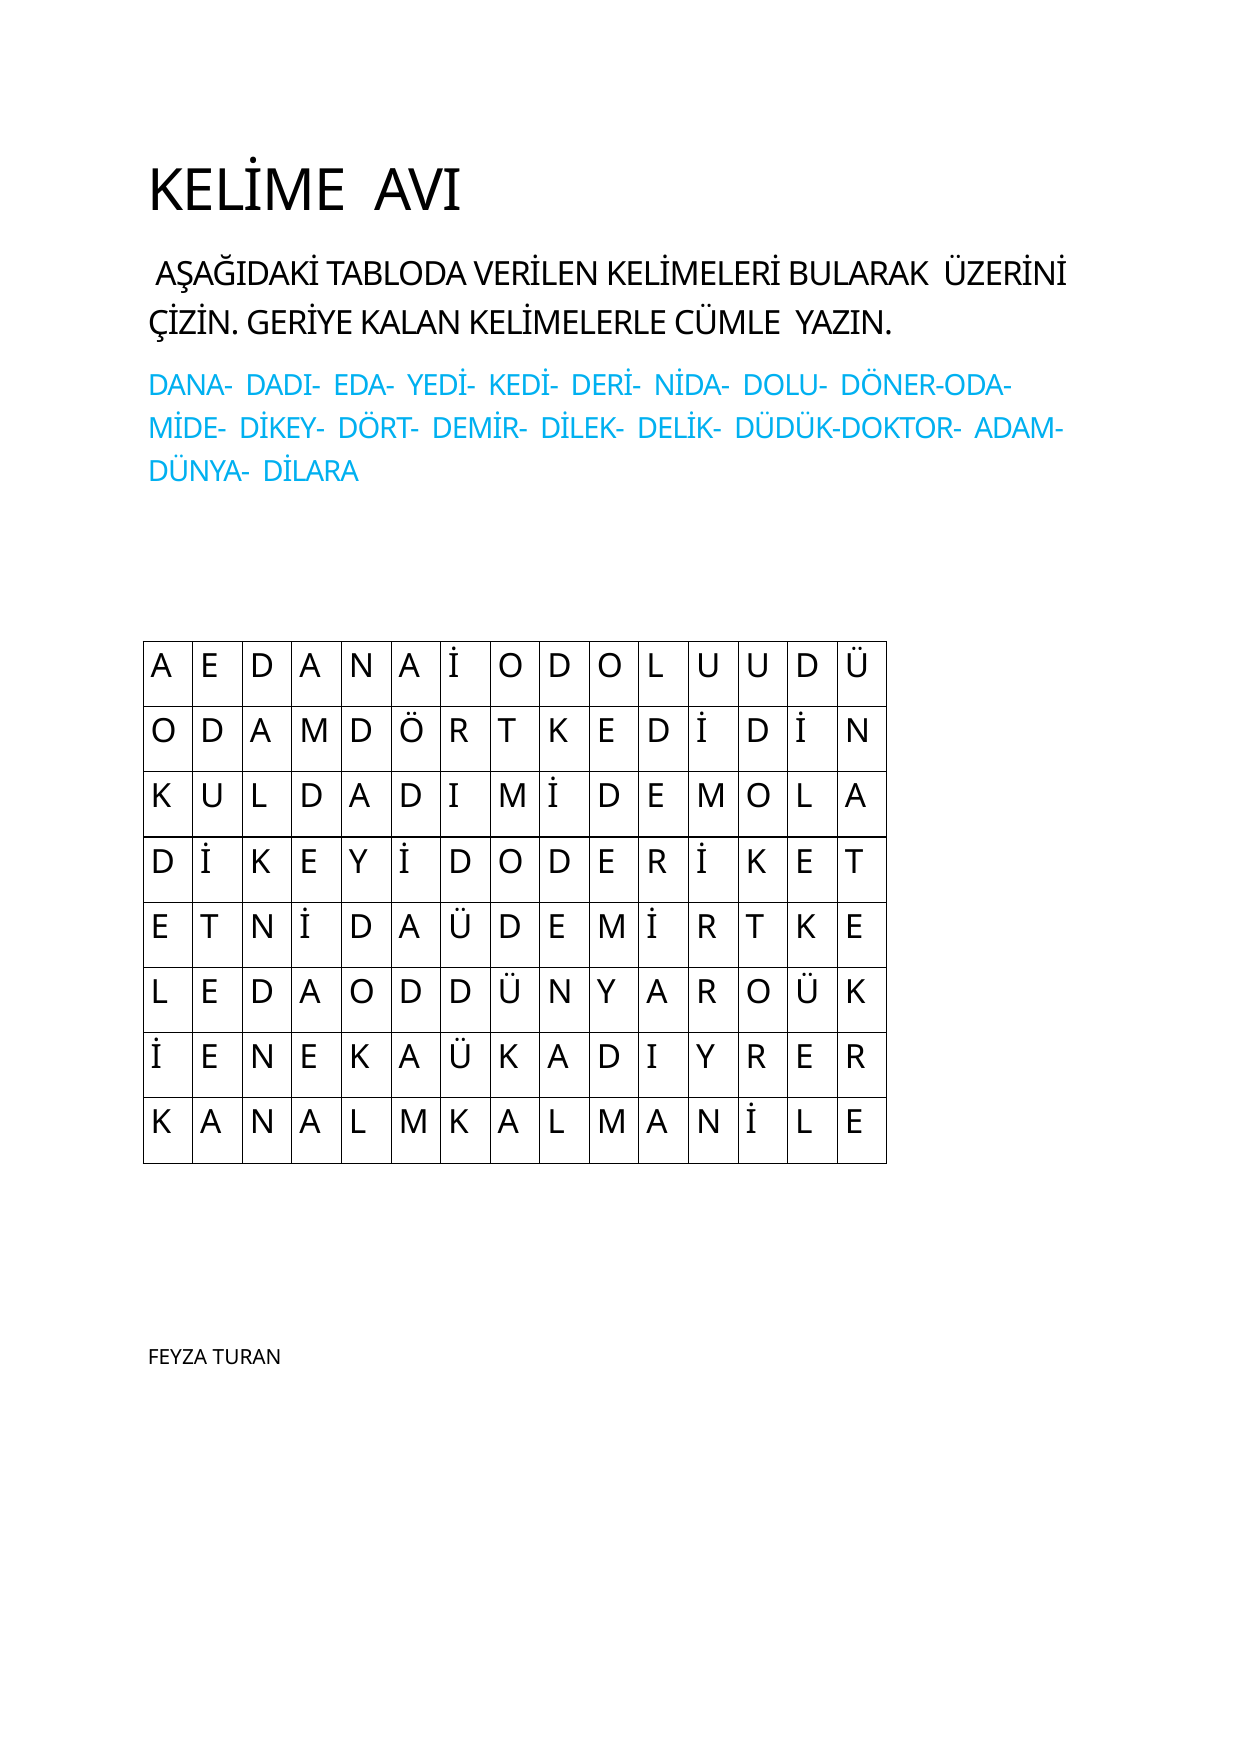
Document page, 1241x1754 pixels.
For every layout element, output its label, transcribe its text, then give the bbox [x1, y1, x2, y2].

table_cell D [392, 772, 440, 836]
table_cell Y [689, 1033, 738, 1097]
table_cell D [441, 838, 490, 902]
table_cell N [540, 968, 589, 1032]
table_cell K [491, 1033, 539, 1097]
table_cell A [540, 1033, 589, 1097]
table_cell M [392, 1098, 440, 1162]
table_cell E [292, 838, 341, 902]
table_cell İ [540, 772, 589, 836]
table_cell K [788, 903, 837, 967]
table_cell R [689, 903, 738, 967]
text AŞAĞIDAKİ TABLODA VERİLEN KELİMELERİ BULARAK ÜZERİNİ ÇİZİN. GERİYE KALAN KELİMELERLE CÜMLE YAZIN. [148, 250, 1093, 344]
table_header A [392, 642, 440, 706]
table_cell K [243, 838, 291, 902]
table_cell O [342, 968, 391, 1032]
table_cell D [590, 772, 638, 836]
table_cell E [590, 838, 638, 902]
table_cell D [392, 968, 440, 1032]
table_cell Ü [441, 1033, 490, 1097]
table_cell L [788, 1098, 837, 1162]
table_cell T [838, 838, 886, 902]
table_cell A [243, 707, 291, 771]
table_cell E [590, 707, 638, 771]
table_header Ü [838, 642, 886, 706]
table_cell E [193, 1033, 242, 1097]
table_header İ [441, 642, 490, 706]
table_cell İ [292, 903, 341, 967]
table_cell L [540, 1098, 589, 1162]
table_cell A [292, 1098, 341, 1162]
table_cell A [639, 968, 688, 1032]
table_cell İ [689, 707, 738, 771]
table_cell D [639, 707, 688, 771]
table_cell N [243, 903, 291, 967]
table_cell O [491, 838, 539, 902]
table_cell E [540, 903, 589, 967]
table_header O [590, 642, 638, 706]
table_cell N [243, 1033, 291, 1097]
table_header U [739, 642, 787, 706]
table_cell R [838, 1033, 886, 1097]
table_cell D [193, 707, 242, 771]
table_header N [342, 642, 391, 706]
table_cell K [144, 1098, 192, 1162]
table_cell D [739, 707, 787, 771]
table_cell M [689, 772, 738, 836]
table_cell K [838, 968, 886, 1032]
table_cell R [639, 838, 688, 902]
table_cell D [342, 903, 391, 967]
table_cell T [193, 903, 242, 967]
table_cell E [788, 1033, 837, 1097]
table_cell Ö [392, 707, 440, 771]
table_cell M [491, 772, 539, 836]
table_header L [639, 642, 688, 706]
table_cell K [144, 772, 192, 836]
table_cell D [243, 968, 291, 1032]
table_cell U [193, 772, 242, 836]
table_cell D [590, 1033, 638, 1097]
table_header U [689, 642, 738, 706]
table_cell D [491, 903, 539, 967]
table_cell E [838, 1098, 886, 1162]
text KELİME AVI [148, 148, 1093, 227]
table_cell İ [639, 903, 688, 967]
table_cell İ [392, 838, 440, 902]
table_cell I [441, 772, 490, 836]
table_cell K [739, 838, 787, 902]
table_cell Y [342, 838, 391, 902]
table_cell İ [144, 1033, 192, 1097]
table_cell A [838, 772, 886, 836]
table_cell O [739, 772, 787, 836]
table_cell E [193, 968, 242, 1032]
table_cell O [739, 968, 787, 1032]
table_cell M [590, 1098, 638, 1162]
table_cell T [739, 903, 787, 967]
table_cell İ [788, 707, 837, 771]
table_header D [540, 642, 589, 706]
table_cell E [838, 903, 886, 967]
table_cell A [342, 772, 391, 836]
table_cell L [144, 968, 192, 1032]
table_cell K [342, 1033, 391, 1097]
table_cell D [342, 707, 391, 771]
table_cell N [838, 707, 886, 771]
table_cell İ [193, 838, 242, 902]
table_header E [193, 642, 242, 706]
table_cell A [639, 1098, 688, 1162]
table_header A [292, 642, 341, 706]
table_cell L [342, 1098, 391, 1162]
table_cell A [292, 968, 341, 1032]
table_cell A [491, 1098, 539, 1162]
table_cell D [441, 968, 490, 1032]
table_cell M [590, 903, 638, 967]
table_cell M [292, 707, 341, 771]
table_cell I [639, 1033, 688, 1097]
table_cell A [392, 903, 440, 967]
table_header A [144, 642, 192, 706]
table_cell E [144, 903, 192, 967]
table_cell Ü [788, 968, 837, 1032]
table_cell R [689, 968, 738, 1032]
table_cell E [292, 1033, 341, 1097]
table_cell D [540, 838, 589, 902]
table_cell L [243, 772, 291, 836]
table_cell K [441, 1098, 490, 1162]
table_cell T [491, 707, 539, 771]
table_cell N [243, 1098, 291, 1162]
table_cell K [540, 707, 589, 771]
table_cell N [689, 1098, 738, 1162]
text DANA- DADI- EDA- YEDİ- KEDİ- DERİ- NİDA- DOLU- DÖNER-ODA- MİDE- DİKEY- DÖRT- DEMİR- DİLEK- DELİK- DÜDÜK-DOKTOR- ADAM- DÜNYA- DİLARA [148, 365, 1093, 490]
table_cell O [144, 707, 192, 771]
table_cell Y [590, 968, 638, 1032]
table_cell A [392, 1033, 440, 1097]
table_cell İ [739, 1098, 787, 1162]
table_header O [491, 642, 539, 706]
table_cell R [441, 707, 490, 771]
table_cell R [739, 1033, 787, 1097]
table_cell E [639, 772, 688, 836]
table_cell A [193, 1098, 242, 1162]
table_cell İ [689, 838, 738, 902]
text FEYZA TURAN [148, 1342, 1093, 1371]
table_cell Ü [441, 903, 490, 967]
table_cell L [788, 772, 837, 836]
table_header D [243, 642, 291, 706]
table_cell D [292, 772, 341, 836]
table_header D [788, 642, 837, 706]
table_cell E [788, 838, 837, 902]
table_cell Ü [491, 968, 539, 1032]
table_cell D [144, 838, 192, 902]
